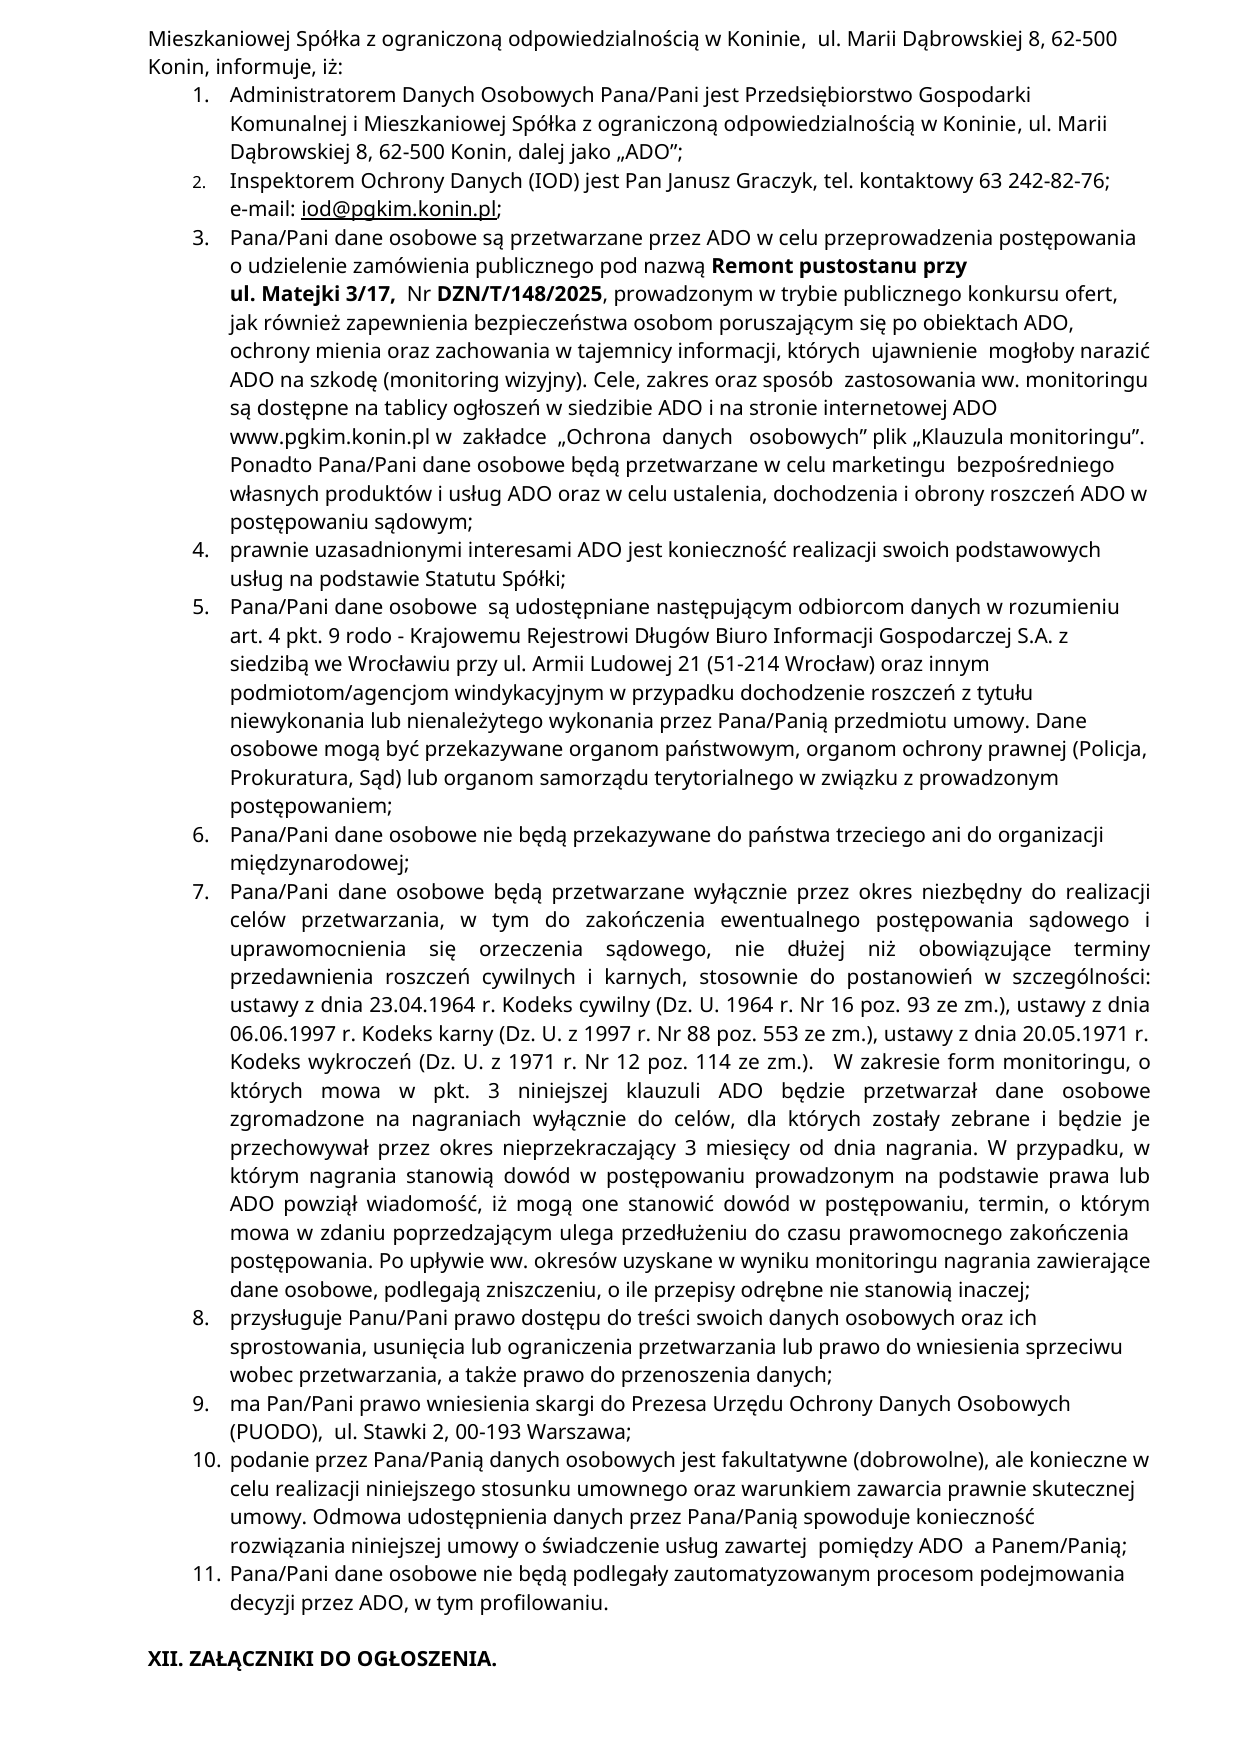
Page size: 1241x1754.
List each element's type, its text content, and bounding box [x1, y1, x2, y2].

list przysługuje Panu/Pani prawo dostępu do treści swoich danych osobowych oraz ich sprostowania, usunięcia lub ograniczenia przetwarzania lub prawo do wniesienia sprzeciwu wobec przetwarzania, a także prawo do przenoszenia danych; [192, 1303, 1152, 1389]
list Pana/Pani dane osobowe nie będą podlegały zautomatyzowanym procesom podejmowania decyzji przez ADO, w tym profilowaniu. [192, 1559, 1152, 1616]
list Administratorem Danych Osobowych Pana/Pani jest Przedsiębiorstwo Gospodarki Komunalnej i Mieszkaniowej Spółka z ograniczoną odpowiedzialnością w Koninie, ul. Marii Dąbrowskiej 8, 62-500 Konin, dalej jako „ADO”; [192, 81, 1152, 166]
list Pana/Pani dane osobowe są udostępniane następującym odbiorcom danych w rozumieniu art. 4 pkt. 9 rodo - Krajowemu Rejestrowi Długów Biuro Informacji Gospodarczej S.A. z siedzibą we Wrocławiu przy ul. Armii Ludowej 21 (51-214 Wrocław) oraz innym podmiotom/agencjom windykacyjnym w przypadku dochodzenie roszczeń z tytułu niewykonania lub nienależytego wykonania przez Pana/Panią przedmiotu umowy. Dane osobowe mogą być przekazywane organom państwowym, organom ochrony prawnej (Policja, Prokuratura, Sąd) lub organom samorządu terytorialnego w związku z prowadzonym postępowaniem; [192, 592, 1152, 820]
text XII. ZAŁĄCZNIKI DO OGŁOSZENIA. [148, 1644, 1152, 1673]
list Inspektorem Ochrony Danych (IOD) jest Pan Janusz Graczyk, tel. kontaktowy 63 242-82-76; e-mail: iod@pgkim.konin.pl; [192, 166, 1152, 223]
list Pana/Pani dane osobowe będą przetwarzane wyłącznie przez okres niezbędny do realizacji celów przetwarzania, w tym do zakończenia ewentualnego postępowania sądowego i uprawomocnienia się orzeczenia sądowego, nie dłużej niż obowiązujące terminy przedawnienia roszczeń cywilnych i karnych, stosownie do postanowień w szczególności: ustawy z dnia 23.04.1964 r. Kodeks cywilny (Dz. U. 1964 r. Nr 16 poz. 93 ze zm.), ustawy z dnia 06.06.1997 r. Kodeks karny (Dz. U. z 1997 r. Nr 88 poz. 553 ze zm.), ustawy z dnia 20.05.1971 r. Kodeks wykroczeń (Dz. U. z 1971 r. Nr 12 poz. 114 ze zm.). W zakresie form monitoringu, o których mowa w pkt. 3 niniejszej klauzuli ADO będzie przetwarzał dane osobowe zgromadzone na nagraniach wyłącznie do celów, dla których zostały zebrane i będzie je przechowywał przez okres nieprzekraczający 3 miesięcy od dnia nagrania. W przypadku, w którym nagrania stanowią dowód w postępowaniu prowadzonym na podstawie prawa lub ADO powziął wiadomość, iż mogą one stanowić dowód w postępowaniu, termin, o którym mowa w zdaniu poprzedzającym ulega przedłużeniu do czasu prawomocnego zakończenia postępowania. Po upływie ww. okresów uzyskane w wyniku monitoringu nagrania zawierające dane osobowe, podlegają zniszczeniu, o ile przepisy odrębne nie stanowią inaczej; [192, 877, 1152, 1303]
list Pana/Pani dane osobowe są przetwarzane przez ADO w celu przeprowadzenia postępowania o udzielenie zamówienia publicznego pod nazwą Remont pustostanu przy ul. Matejki 3/17, Nr DZN/T/148/2025, prowadzonym w trybie publicznego konkursu ofert, jak również zapewnienia bezpieczeństwa osobom poruszającym się po obiektach ADO, ochrony mienia oraz zachowania w tajemnicy informacji, których ujawnienie mogłoby narazić ADO na szkodę (monitoring wizyjny). Cele, zakres oraz sposób zastosowania ww. monitoringu są dostępne na tablicy ogłoszeń w siedzibie ADO i na stronie internetowej ADO www.pgkim.konin.pl w zakładce „Ochrona danych osobowych” plik „Klauzula monitoringu”. Ponadto Pana/Pani dane osobowe będą przetwarzane w celu marketingu bezpośredniego własnych produktów i usług ADO oraz w celu ustalenia, dochodzenia i obrony roszczeń ADO w postępowaniu sądowym; [192, 223, 1152, 536]
list ma Pan/Pani prawo wniesienia skargi do Prezesa Urzędu Ochrony Danych Osobowych (PUODO), ul. Stawki 2, 00-193 Warszawa; [192, 1389, 1152, 1446]
list podanie przez Pana/Panią danych osobowych jest fakultatywne (dobrowolne), ale konieczne w celu realizacji niniejszego stosunku umownego oraz warunkiem zawarcia prawnie skutecznej umowy. Odmowa udostępnienia danych przez Pana/Panią spowoduje konieczność rozwiązania niniejszej umowy o świadczenie usług zawartej pomiędzy ADO a Panem/Panią; [192, 1446, 1152, 1559]
list prawnie uzasadnionymi interesami ADO jest konieczność realizacji swoich podstawowych usług na podstawie Statutu Spółki; [192, 536, 1152, 592]
list Pana/Pani dane osobowe nie będą przekazywane do państwa trzeciego ani do organizacji międzynarodowej; [192, 820, 1152, 877]
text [148, 24, 1152, 81]
